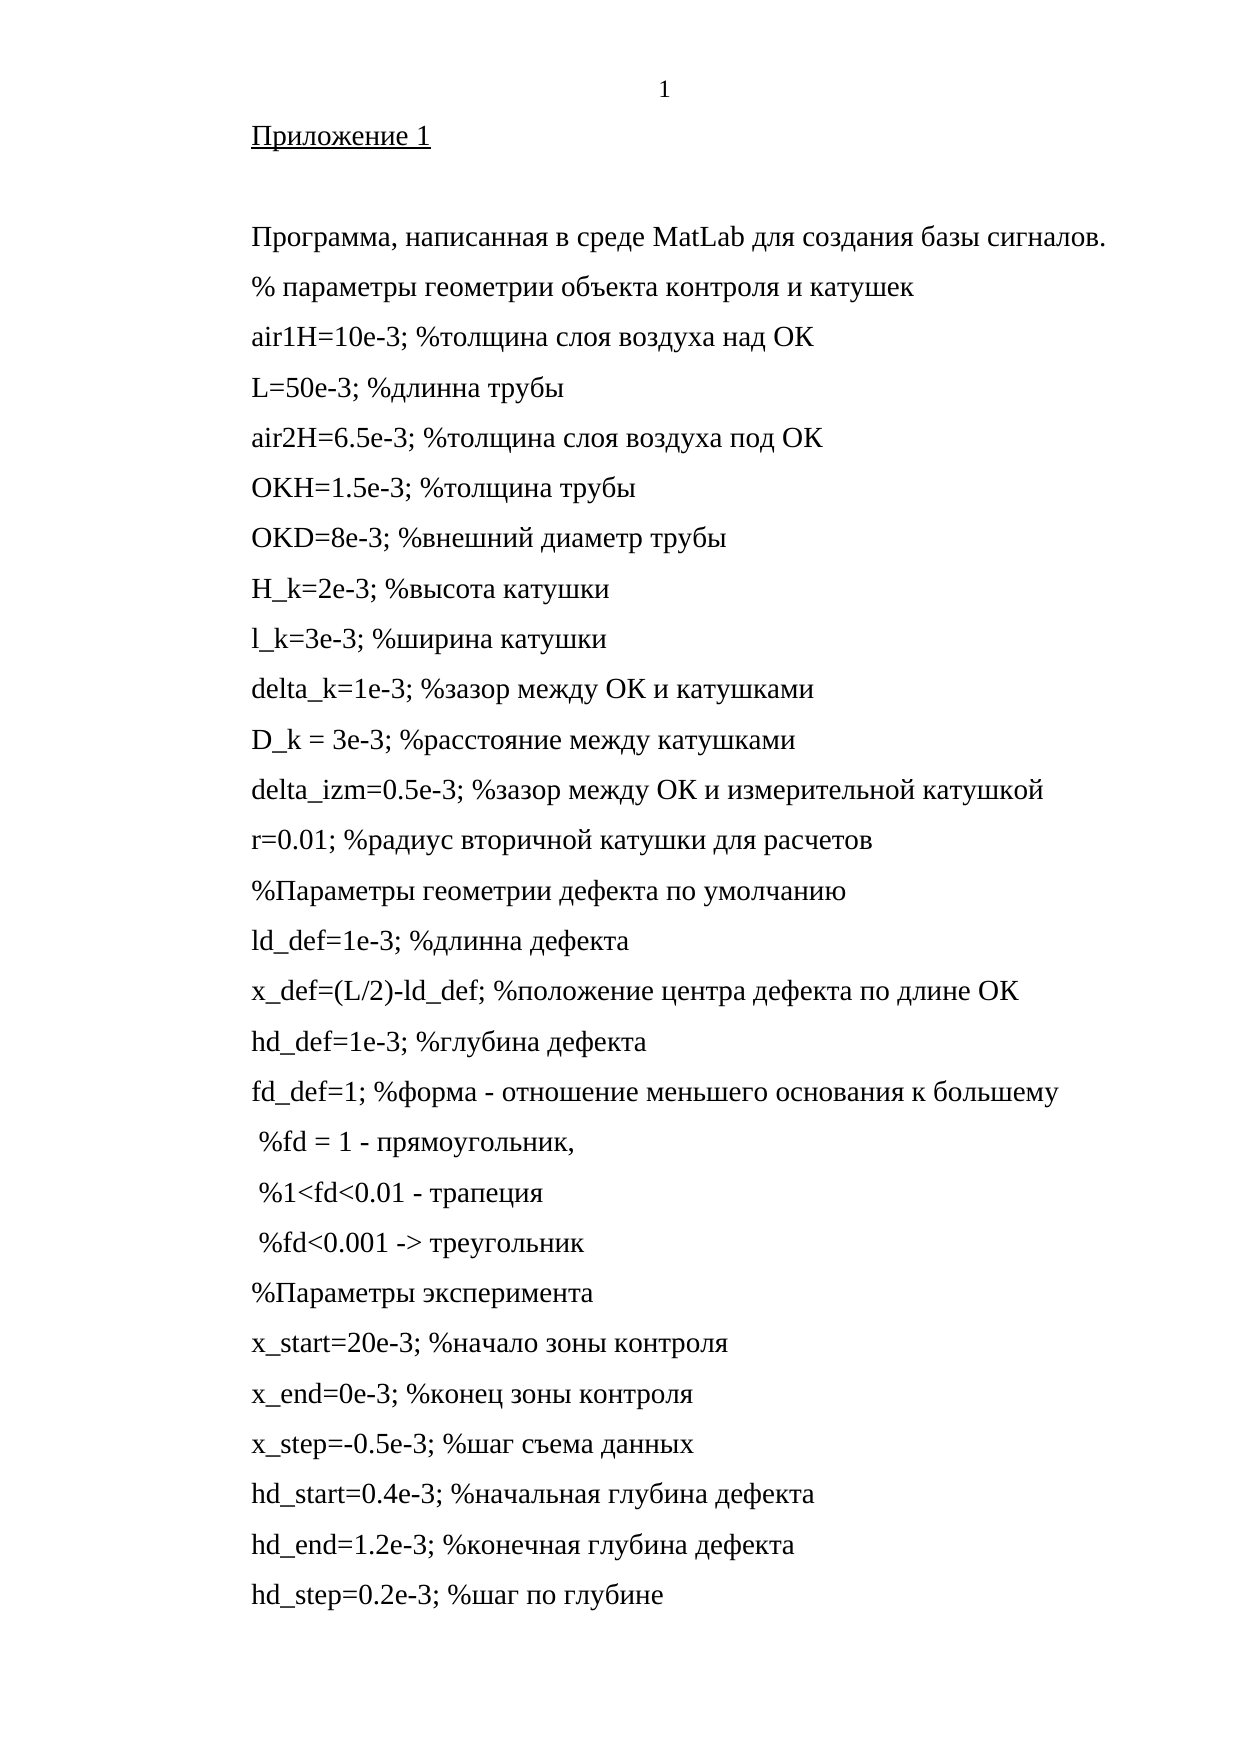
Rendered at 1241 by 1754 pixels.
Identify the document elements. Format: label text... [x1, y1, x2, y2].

text r=0.01; %радиус вторичной катушки для расчетов [177, 822, 1152, 856]
text Программа, написанная в среде MatLab для создания базы сигналов. [177, 219, 1152, 252]
text l_k=3e-3; %ширина катушки [177, 621, 1152, 655]
text hd_step=0.2e-3; %шаг по глубине [177, 1577, 1152, 1611]
text %1<fd<0.01 - трапеция [177, 1175, 1152, 1208]
text % параметры геометрии объекта контроля и катушек [177, 269, 1152, 303]
text x_end=0e-3; %конец зоны контроля [177, 1376, 1152, 1409]
text air2H=6.5e-3; %толщина слоя воздуха под ОК [177, 420, 1152, 453]
text x_start=20e-3; %начало зоны контроля [177, 1326, 1152, 1359]
text fd_def=1; %форма - отношение меньшего основания к большему [177, 1074, 1152, 1108]
text ld_def=1e-3; %длинна дефекта [177, 923, 1152, 957]
text air1H=10e-3; %толщина слоя воздуха над ОК [177, 319, 1152, 353]
text x_step=-0.5e-3; %шаг съема данных [177, 1426, 1152, 1460]
text Приложение 1 [177, 118, 1152, 152]
text %fd<0.001 -> треугольник [177, 1225, 1152, 1258]
text delta_izm=0.5e-3; %зазор между ОК и измерительной катушкой [177, 772, 1152, 806]
text hd_end=1.2e-3; %конечная глубина дефекта [177, 1527, 1152, 1560]
text H_k=2e-3; %высота катушки [177, 571, 1152, 604]
text delta_k=1e-3; %зазор между ОК и катушками [177, 672, 1152, 705]
text L=50e-3; %длинна трубы [177, 370, 1152, 403]
text x_def=(L/2)-ld_def; %положение центра дефекта по длине ОК [177, 973, 1152, 1007]
text hd_def=1e-3; %глубина дефекта [177, 1024, 1152, 1057]
text OKD=8e-3; %внешний диаметр трубы [177, 521, 1152, 554]
text OKH=1.5e-3; %толщина трубы [177, 470, 1152, 504]
text %fd = 1 - прямоугольник, [177, 1124, 1152, 1158]
text hd_start=0.4e-3; %начальная глубина дефекта [177, 1477, 1152, 1510]
text %Параметры геометрии дефекта по умолчанию [177, 873, 1152, 906]
text D_k = 3e-3; %расстояние между катушками [177, 722, 1152, 755]
text %Параметры эксперимента [177, 1275, 1152, 1309]
